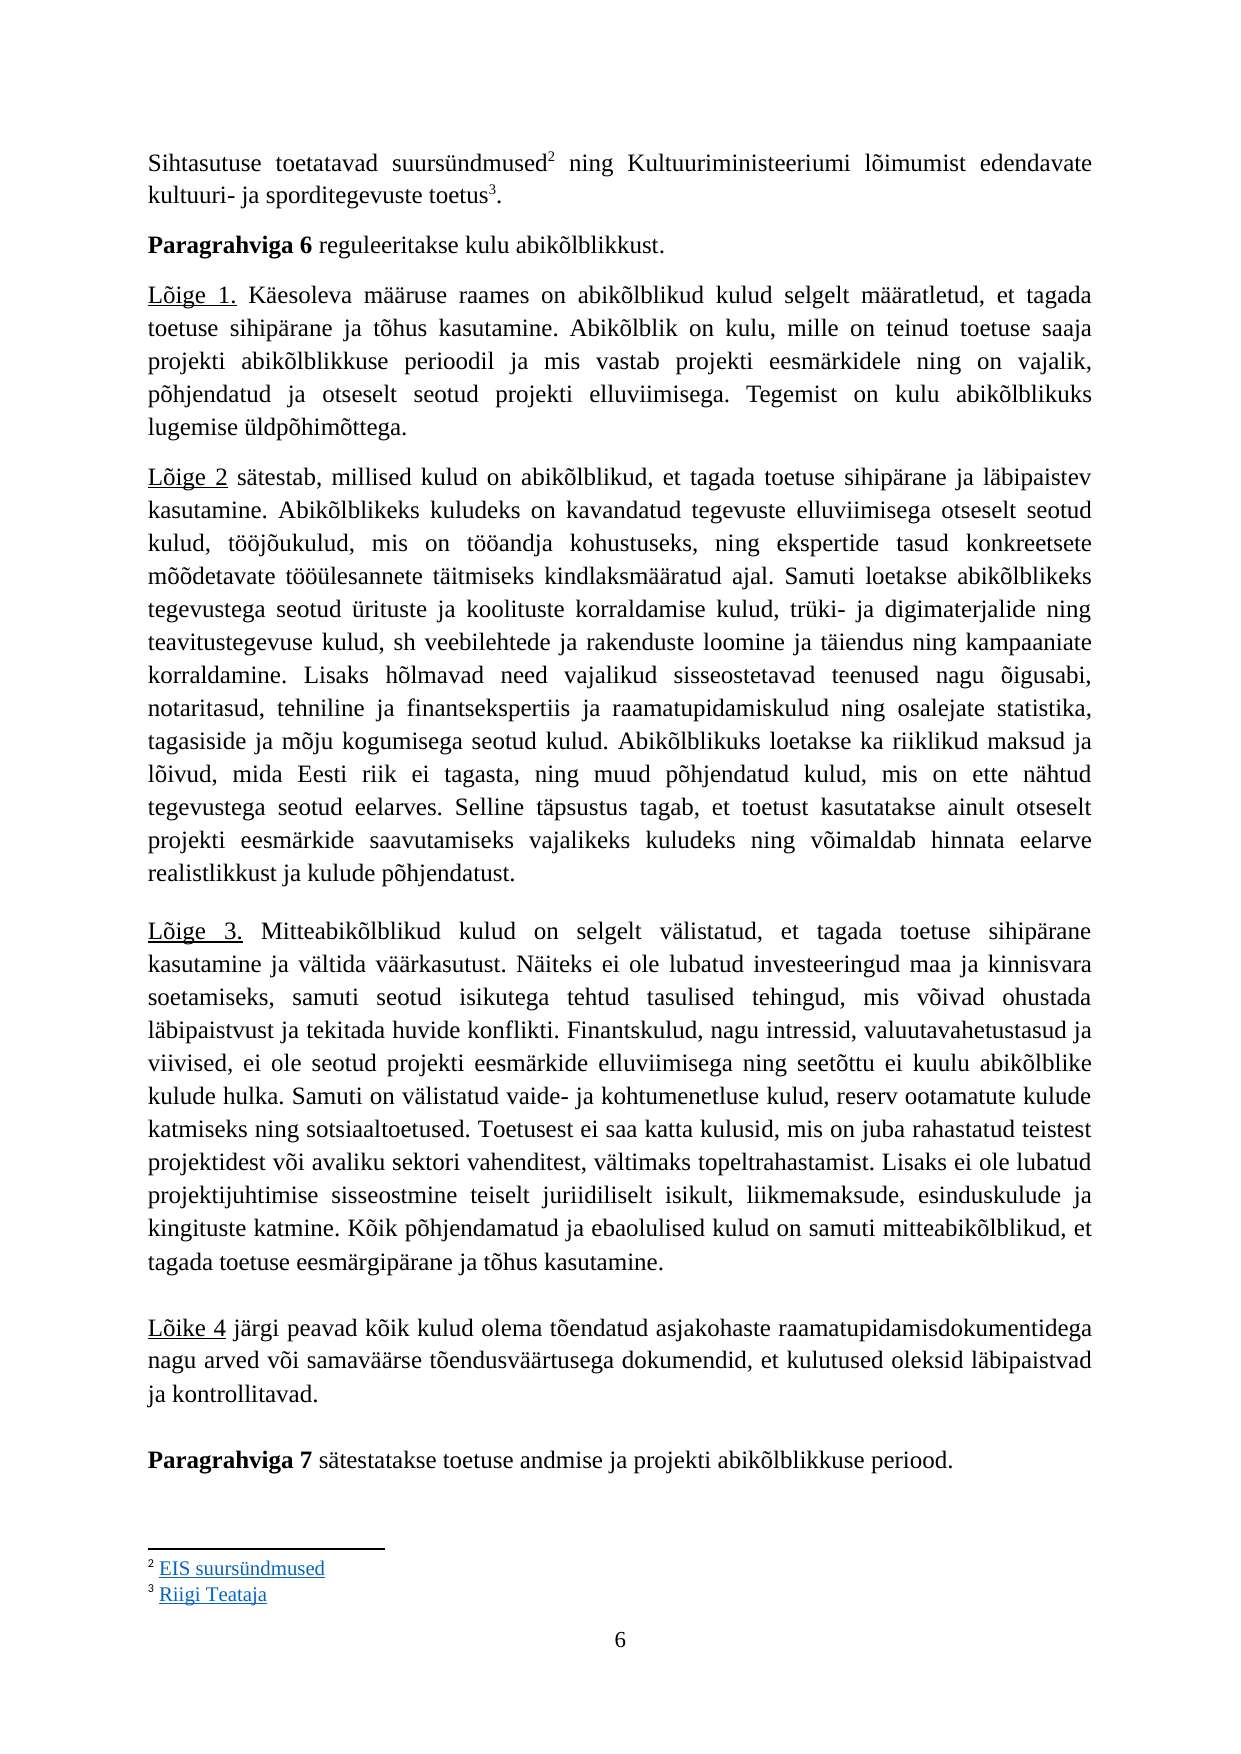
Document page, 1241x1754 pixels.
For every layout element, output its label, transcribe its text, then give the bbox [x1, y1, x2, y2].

text Lõige 3. Mitteabikõlblikud kulud on selgelt välistatud, et tagada toetuse sihipärane kasutamine ja vältida väärkasutust. Näiteks ei ole lubatud investeeringud maa ja kinnisvara soetamiseks, samuti seotud isikutega tehtud tasulised tehingud, mis võivad ohustada läbipaistvust ja tekitada huvide konflikti. Finantskulud, nagu intressid, valuutavahetustasud ja viivised, ei ole seotud projekti eesmärkide elluviimisega ning seetõttu ei kuulu abikõlblike kulude hulka. Samuti on välistatud vaide- ja kohtumenetluse kulud, reserv ootamatute kulude katmiseks ning sotsiaaltoetused. Toetusest ei saa katta kulusid, mis on juba rahastatud teistest projektidest või avaliku sektori vahenditest, vältimaks topeltrahastamist. Lisaks ei ole lubatud projektijuhtimise sisseostmine teiselt juriidiliselt isikult, liikmemaksude, esinduskulude ja kingituste katmine. Kõik põhjendamatud ja ebaolulised kulud on samuti mitteabikõlblikud, et tagada toetuse eesmärgipärane ja tõhus kasutamine. [148, 916, 1093, 1275]
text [148, 148, 1093, 209]
text Paragrahviga 6 reguleeritakse kulu abikõlblikkust. [148, 230, 1093, 259]
text Lõige 1. Käesoleva määruse raames on abikõlblikud kulud selgelt määratletud, et tagada toetuse sihipärane ja tõhus kasutamine. Abikõlblik on kulu, mille on teinud toetuse saaja projekti abikõlblikkuse perioodil ja mis vastab projekti eesmärkidele ning on vajalik, põhjendatud ja otseselt seotud projekti elluviimisega. Tegemist on kulu abikõlblikuks lugemise üldpõhimõttega. [148, 280, 1093, 441]
text Paragrahviga 7 sätestatakse toetuse andmise ja projekti abikõlblikkuse periood. [148, 1412, 1093, 1473]
text Lõike 4 järgi peavad kõik kulud olema tõendatud asjakohaste raamatupidamisdokumentidega nagu arved või samaväärse tõendusväärtusega dokumendid, et kulutused oleksid läbipaistvad ja kontrollitavad. [148, 1313, 1093, 1407]
text Lõige 2 sätestab, millised kulud on abikõlblikud, et tagada toetuse sihipärane ja läbipaistev kasutamine. Abikõlblikeks kuludeks on kavandatud tegevuste elluviimisega otseselt seotud kulud, tööjõukulud, mis on tööandja kohustuseks, ning ekspertide tasud konkreetsete mõõdetavate tööülesannete täitmiseks kindlaksmääratud ajal. Samuti loetakse abikõlblikeks tegevustega seotud ürituste ja koolituste korraldamise kulud, trüki- ja digimaterjalide ning teavitustegevuse kulud, sh veebilehtede ja rakenduste loomine ja täiendus ning kampaaniate korraldamine. Lisaks hõlmavad need vajalikud sisseostetavad teenused nagu õigusabi, notaritasud, tehniline ja finantsekspertiis ja raamatupidamiskulud ning osalejate statistika, tagasiside ja mõju kogumisega seotud kulud. Abikõlblikuks loetakse ka riiklikud maksud ja lõivud, mida Eesti riik ei tagasta, ning muud põhjendatud kulud, mis on ette nähtud tegevustega seotud eelarves. Selline täpsustus tagab, et toetust kasutatakse ainult otseselt projekti eesmärkide saavutamiseks vajalikeks kuludeks ning võimaldab hinnata eelarve realistlikkust ja kulude põhjendatust. [148, 462, 1093, 887]
